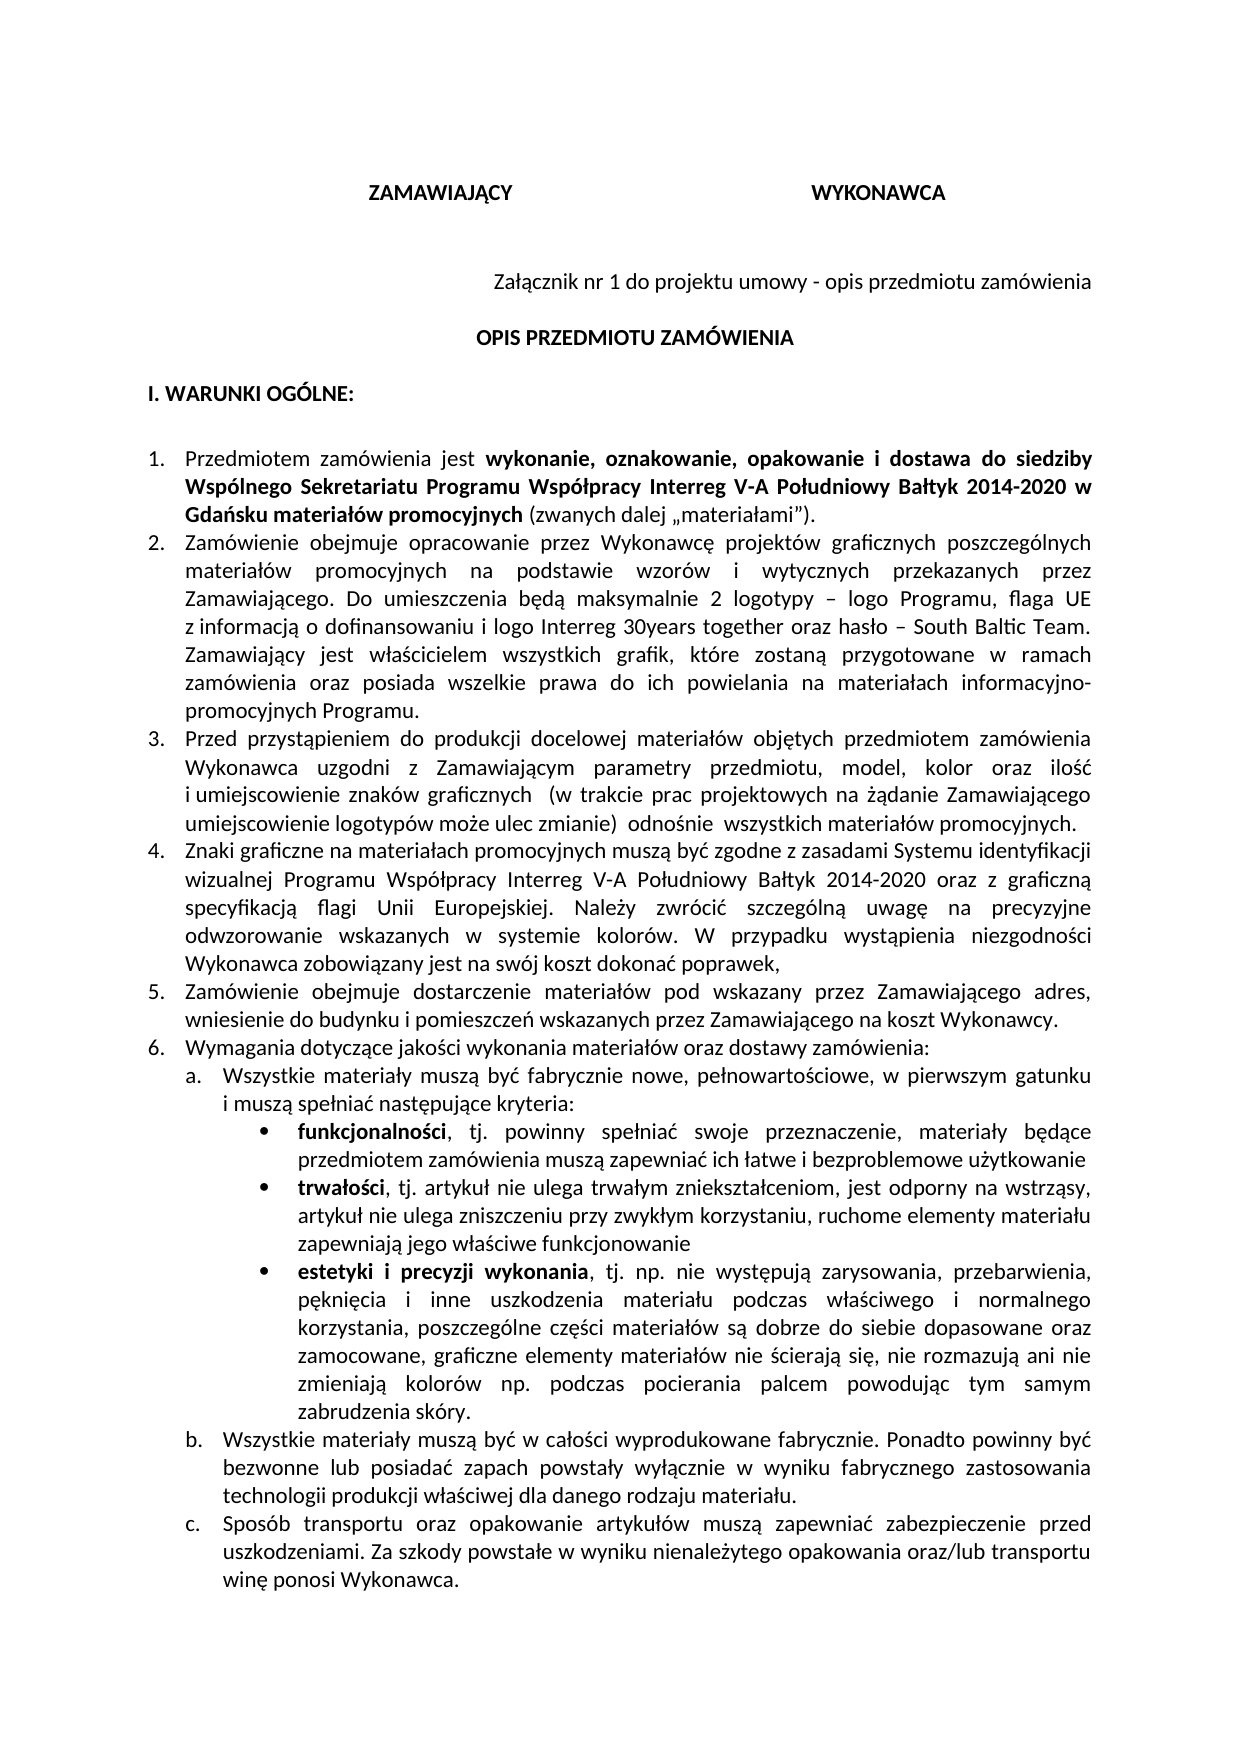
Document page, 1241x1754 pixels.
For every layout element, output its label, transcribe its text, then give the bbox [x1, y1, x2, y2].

list Wszystkie materiały muszą być fabrycznie nowe, pełnowartościowe, w pierwszym gatunku i muszą spełniać następujące kryteria: [185, 1061, 1093, 1117]
list estetyki i precyzji wykonania, tj. np. nie występują zarysowania, przebarwienia, pęknięcia i inne uszkodzenia materiału podczas właściwego i normalnego korzystania, poszczególne części materiałów są dobrze do siebie dopasowane oraz zamocowane, graficzne elementy materiałów nie ścierają się, nie rozmazują ani nie zmieniają kolorów np. podczas pocierania palcem powodując tym samym zabrudzenia skóry. [260, 1257, 1093, 1425]
list funkcjonalności, tj. powinny spełniać swoje przeznaczenie, materiały będące przedmiotem zamówienia muszą zapewniać ich łatwe i bezproblemowe użytkowanie [260, 1117, 1093, 1173]
list Przedmiotem zamówienia jest wykonanie, oznakowanie, opakowanie i dostawa do siedziby Wspólnego Sekretariatu Programu Współpracy Interreg V-A Południowy Bałtyk 2014-2020 w Gdańsku materiałów promocyjnych (zwanych dalej „materiałami”). [148, 444, 1093, 528]
list Sposób transportu oraz opakowanie artykułów muszą zapewniać zabezpieczenie przed uszkodzeniami. Za szkody powstałe w wyniku nienależytego opakowania oraz/lub transportu winę ponosi Wykonawca. [185, 1509, 1093, 1593]
list trwałości, tj. artykuł nie ulega trwałym zniekształceniom, jest odporny na wstrząsy, artykuł nie ulega zniszczeniu przy zwykłym korzystaniu, ruchome elementy materiału zapewniają jego właściwe funkcjonowanie [260, 1173, 1093, 1257]
text OPIS PRZEDMIOTU ZAMÓWIENIA [222, 323, 1048, 351]
list Zamówienie obejmuje dostarczenie materiałów pod wskazany przez Zamawiającego adres, wniesienie do budynku i pomieszczeń wskazanych przez Zamawiającego na koszt Wykonawcy. [148, 977, 1093, 1033]
text Załącznik nr 1 do projektu umowy - opis przedmiotu zamówienia [148, 267, 1093, 295]
list Wymagania dotyczące jakości wykonania materiałów oraz dostawy zamówienia: [148, 1033, 1093, 1061]
text ZAMAWIAJĄCY WYKONAWCA [148, 178, 1093, 206]
list Zamówienie obejmuje opracowanie przez Wykonawcę projektów graficznych poszczególnych materiałów promocyjnych na podstawie wzorów i wytycznych przekazanych przez Zamawiającego. Do umieszczenia będą maksymalnie 2 logotypy – logo Programu, flaga UE z informacją o dofinansowaniu i logo Interreg 30years together oraz hasło – South Baltic Team. Zamawiający jest właścicielem wszystkich grafik, które zostaną przygotowane w ramach zamówienia oraz posiada wszelkie prawa do ich powielania na materiałach informacyjno-promocyjnych Programu. [148, 528, 1093, 724]
text I. WARUNKI OGÓLNE: [148, 379, 1093, 407]
list Wszystkie materiały muszą być w całości wyprodukowane fabrycznie. Ponadto powinny być bezwonne lub posiadać zapach powstały wyłącznie w wyniku fabrycznego zastosowania technologii produkcji właściwej dla danego rodzaju materiału. [185, 1425, 1093, 1509]
list Przed przystąpieniem do produkcji docelowej materiałów objętych przedmiotem zamówienia Wykonawca uzgodni z Zamawiającym parametry przedmiotu, model, kolor oraz ilość i umiejscowienie znaków graficznych (w trakcie prac projektowych na żądanie Zamawiającego umiejscowienie logotypów może ulec zmianie) odnośnie wszystkich materiałów promocyjnych. [148, 724, 1093, 837]
list Znaki graficzne na materiałach promocyjnych muszą być zgodne z zasadami Systemu identyfikacji wizualnej Programu Współpracy Interreg V-A Południowy Bałtyk 2014-2020 oraz z graficzną specyfikacją flagi Unii Europejskiej. Należy zwrócić szczególną uwagę na precyzyjne odwzorowanie wskazanych w systemie kolorów. W przypadku wystąpienia niezgodności Wykonawca zobowiązany jest na swój koszt dokonać poprawek, [148, 837, 1093, 977]
